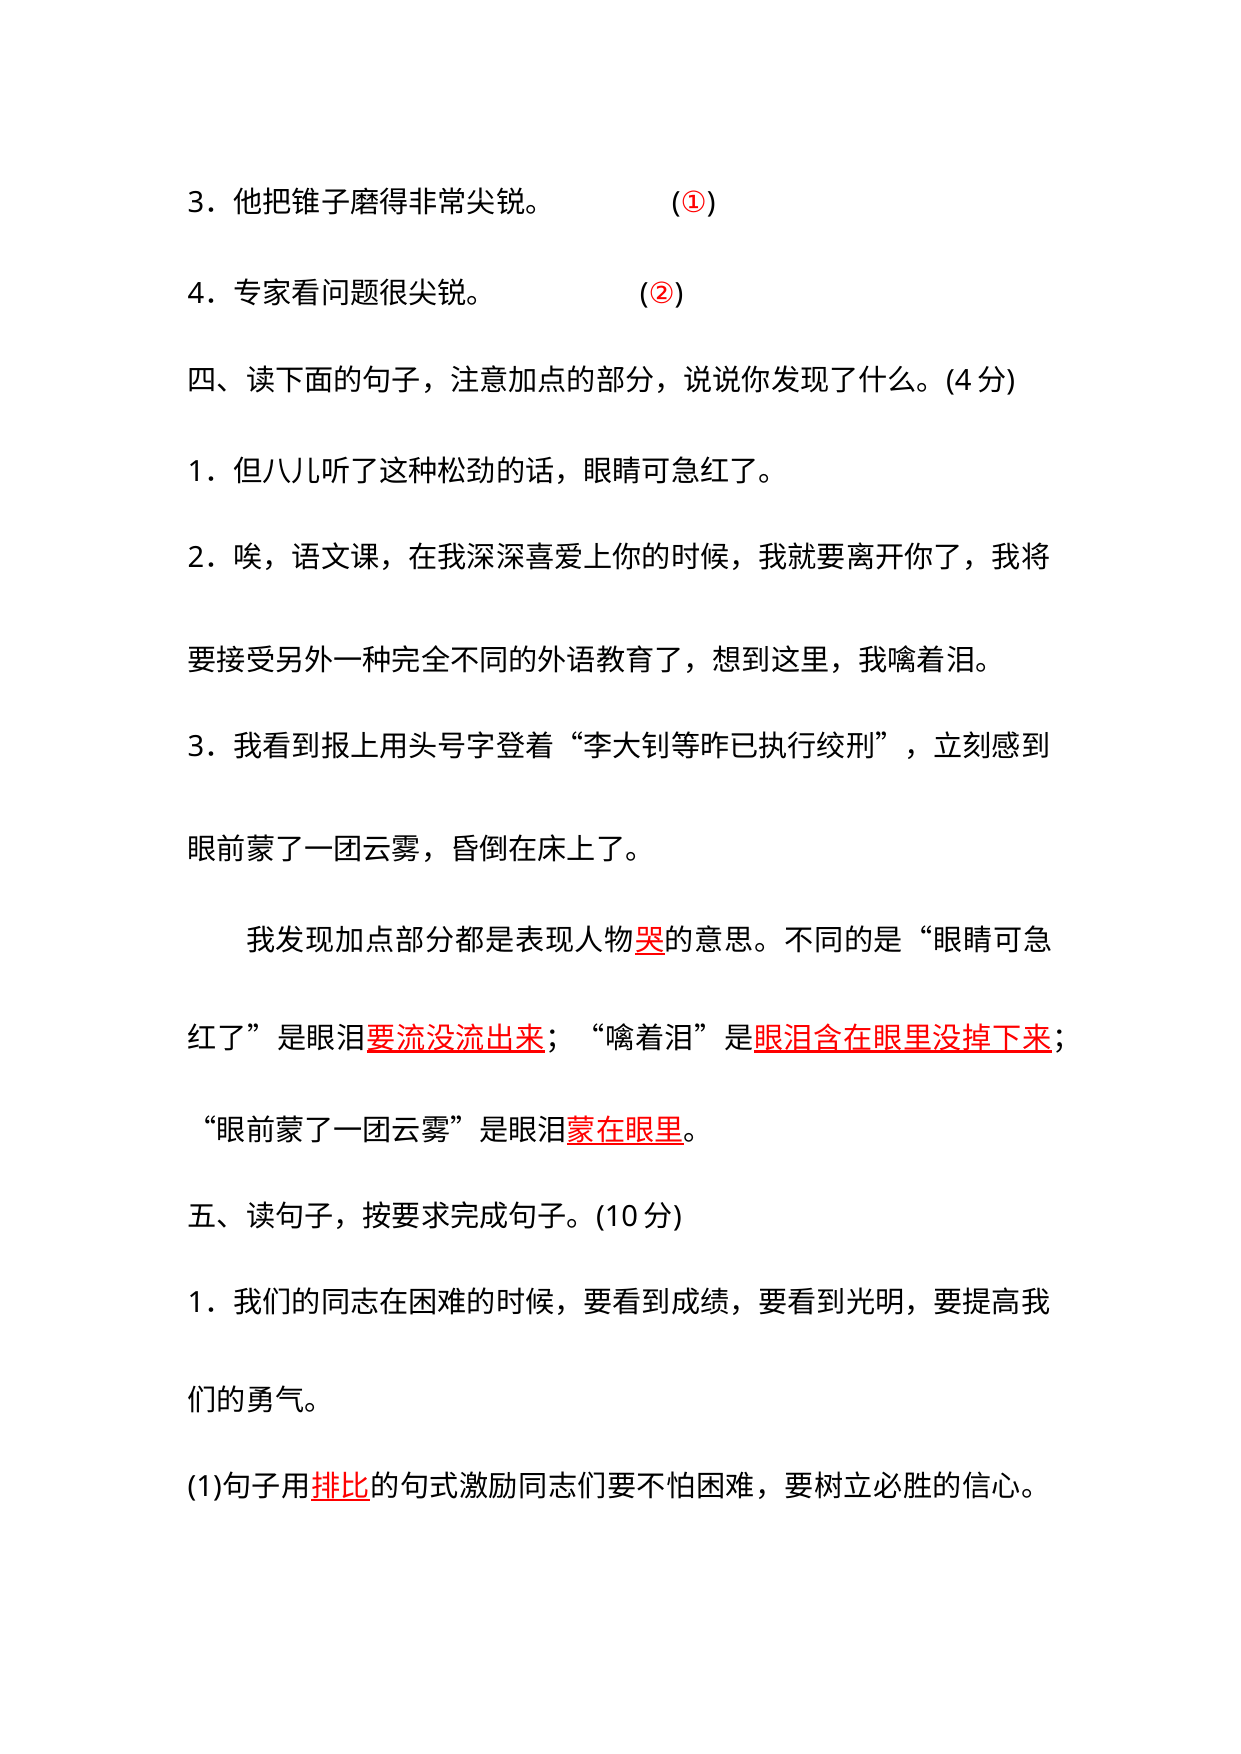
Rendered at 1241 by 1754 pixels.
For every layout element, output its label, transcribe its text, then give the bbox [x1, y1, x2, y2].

text 我发现加点部分都是表现人物哭的意思。不同的是“眼睛可急红了”是眼泪要流没流出来；“噙着泪”是眼泪含在眼里没掉下来；“眼前蒙了一团云雾”是眼泪蒙在眼里。 [187, 900, 1053, 1160]
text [187, 1451, 1053, 1516]
text 3．我看到报上用头号字登着“李大钊等昨已执行绞刑”，立刻感到眼前蒙了一团云雾，昏倒在床上了。 [187, 711, 1053, 874]
text 1．我们的同志在困难的时候，要看到成绩，要看到光明，要提高我们的勇气。 [187, 1267, 1053, 1430]
text 4．专家看问题很尖锐。 (②) [187, 253, 1053, 318]
text 2．唉，语文课，在我深深喜爱上你的时候，我就要离开你了，我将要接受另外一种完全不同的外语教育了，想到这里，我噙着泪。 [187, 522, 1053, 685]
text 五、读句子，按要求完成句子。(10分) [187, 1181, 1053, 1246]
text 四、读下面的句子，注意加点的部分，说说你发现了什么。(4分) [187, 345, 1053, 410]
text 3．他把锥子磨得非常尖锐。 (①) [187, 162, 1053, 227]
text 1．但八儿听了这种松劲的话，眼睛可急红了。 [187, 431, 1053, 496]
